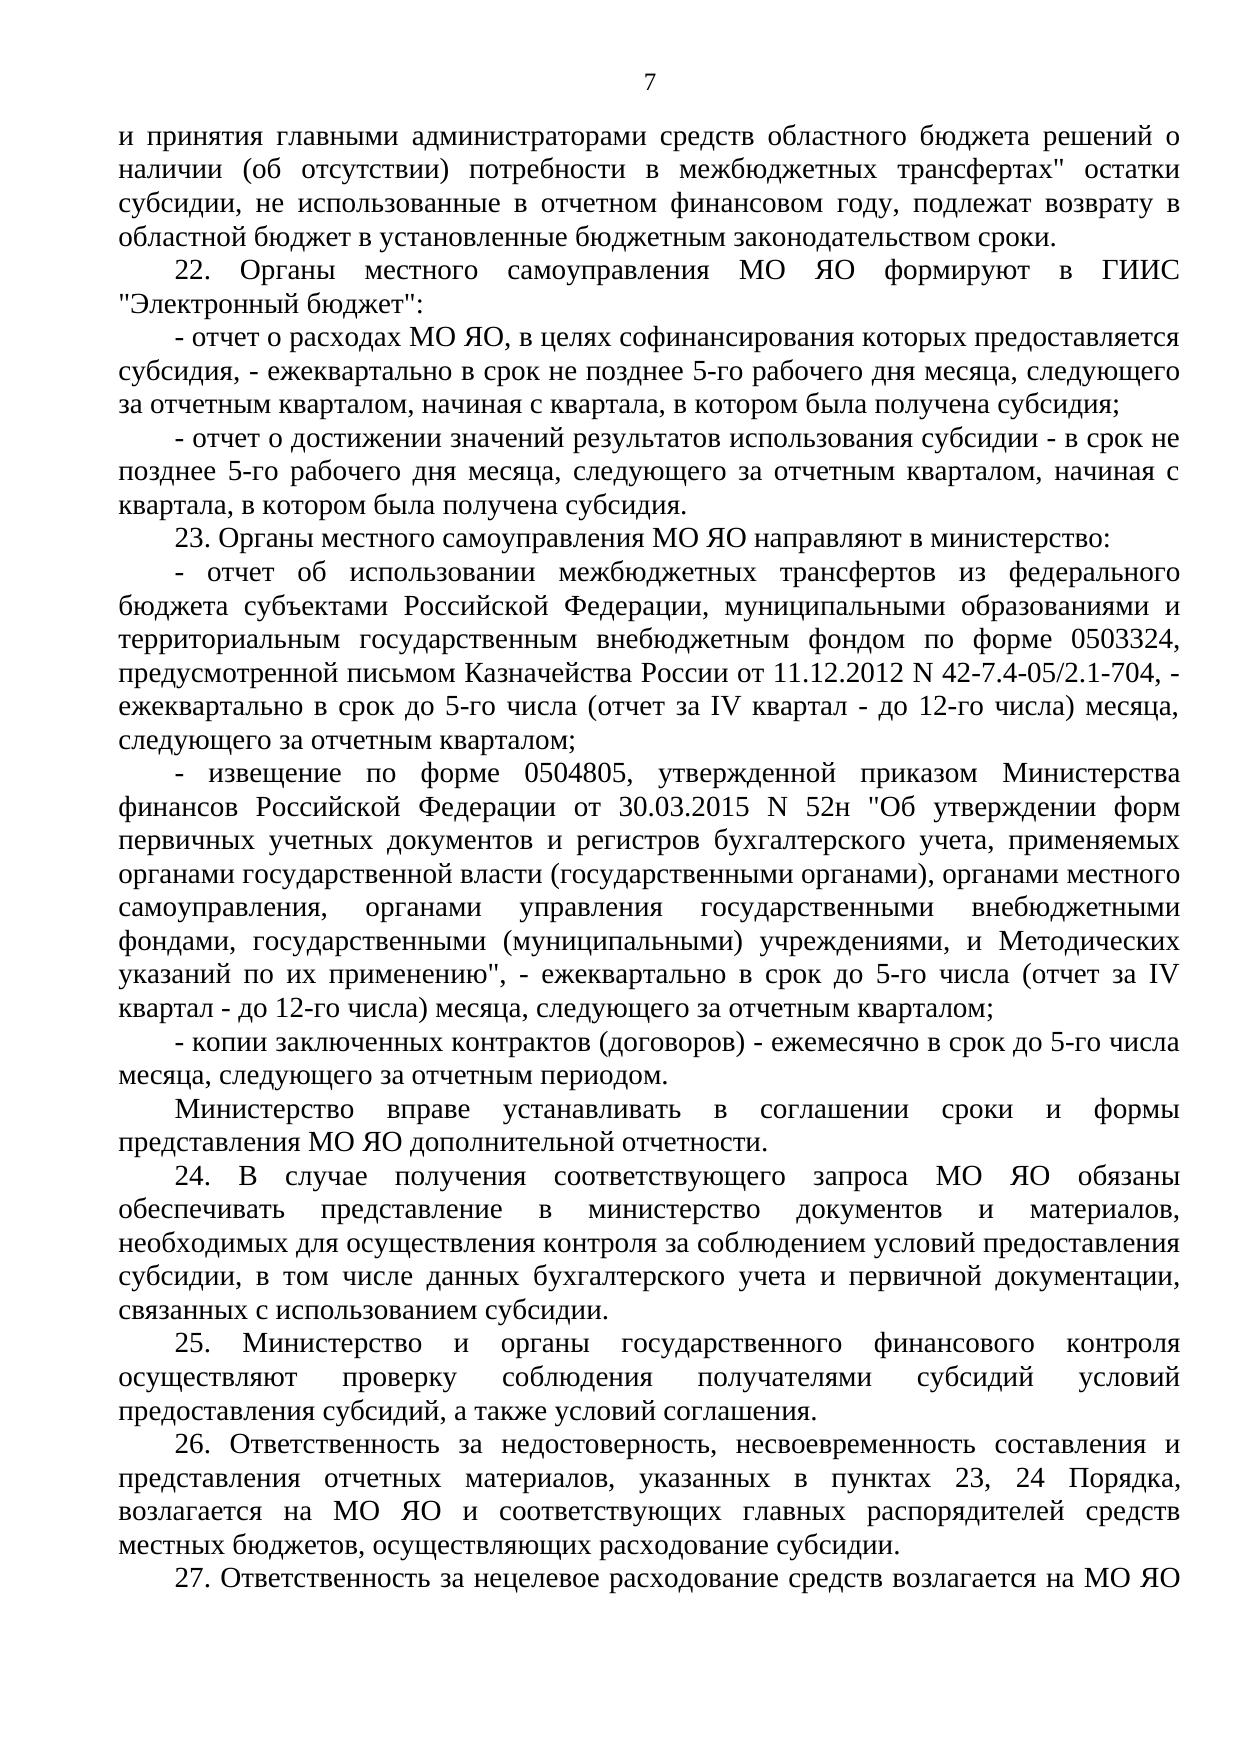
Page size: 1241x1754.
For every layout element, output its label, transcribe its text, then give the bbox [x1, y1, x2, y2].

text - отчет об использовании межбюджетных трансфертов из федерального бюджета субъектами Российской Федерации, муниципальными образованиями и территориальным государственным внебюджетным фондом по форме 0503324, предусмотренной письмом Казначейства России от 11.12.2012 N 42-7.4-05/2.1-704, - ежеквартально в срок до 5-го числа (отчет за IV квартал - до 12-го числа) месяца, следующего за отчетным кварталом; [118, 554, 1181, 755]
text 24. В случае получения соответствующего запроса МО ЯО обязаны обеспечивать представление в министерство документов и материалов, необходимых для осуществления контроля за соблюдением условий предоставления субсидии, в том числе данных бухгалтерского учета и первичной документации, связанных с использованием субсидии. [118, 1158, 1181, 1326]
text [118, 118, 1181, 252]
text 22. Органы местного самоуправления МО ЯО формируют в ГИИС "Электронный бюджет": [118, 252, 1181, 319]
text - отчет о достижении значений результатов использования субсидии - в срок не позднее 5-го рабочего дня месяца, следующего за отчетным кварталом, начиная с квартала, в котором была получена субсидия. [118, 420, 1181, 521]
text Министерство вправе устанавливать в соглашении сроки и формы представления МО ЯО дополнительной отчетности. [118, 1091, 1181, 1158]
text 23. Органы местного самоуправления МО ЯО направляют в министерство: [118, 521, 1181, 554]
text 26. Ответственность за недостоверность, несвоевременность составления и представления отчетных материалов, указанных в пунктах 23, 24 Порядка, возлагается на МО ЯО и соответствующих главных распорядителей средств местных бюджетов, осуществляющих расходование субсидии. [118, 1426, 1181, 1560]
text 25. Министерство и органы государственного финансового контроля осуществляют проверку соблюдения получателями субсидий условий предоставления субсидий, а также условий соглашения. [118, 1326, 1181, 1426]
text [118, 1560, 1181, 1594]
text - отчет о расходах МО ЯО, в целях софинансирования которых предоставляется субсидия, - ежеквартально в срок не позднее 5-го рабочего дня месяца, следующего за отчетным кварталом, начиная с квартала, в котором была получена субсидия; [118, 319, 1181, 420]
text - копии заключенных контрактов (договоров) - ежемесячно в срок до 5-го числа месяца, следующего за отчетным периодом. [118, 1024, 1181, 1091]
text - извещение по форме 0504805, утвержденной приказом Министерства финансов Российской Федерации от 30.03.2015 N 52н "Об утверждении форм первичных учетных документов и регистров бухгалтерского учета, применяемых органами государственной власти (государственными органами), органами местного самоуправления, органами управления государственными внебюджетными фондами, государственными (муниципальными) учреждениями, и Методических указаний по их применению", - ежеквартально в срок до 5-го числа (отчет за IV квартал - до 12-го числа) месяца, следующего за отчетным кварталом; [118, 755, 1181, 1024]
